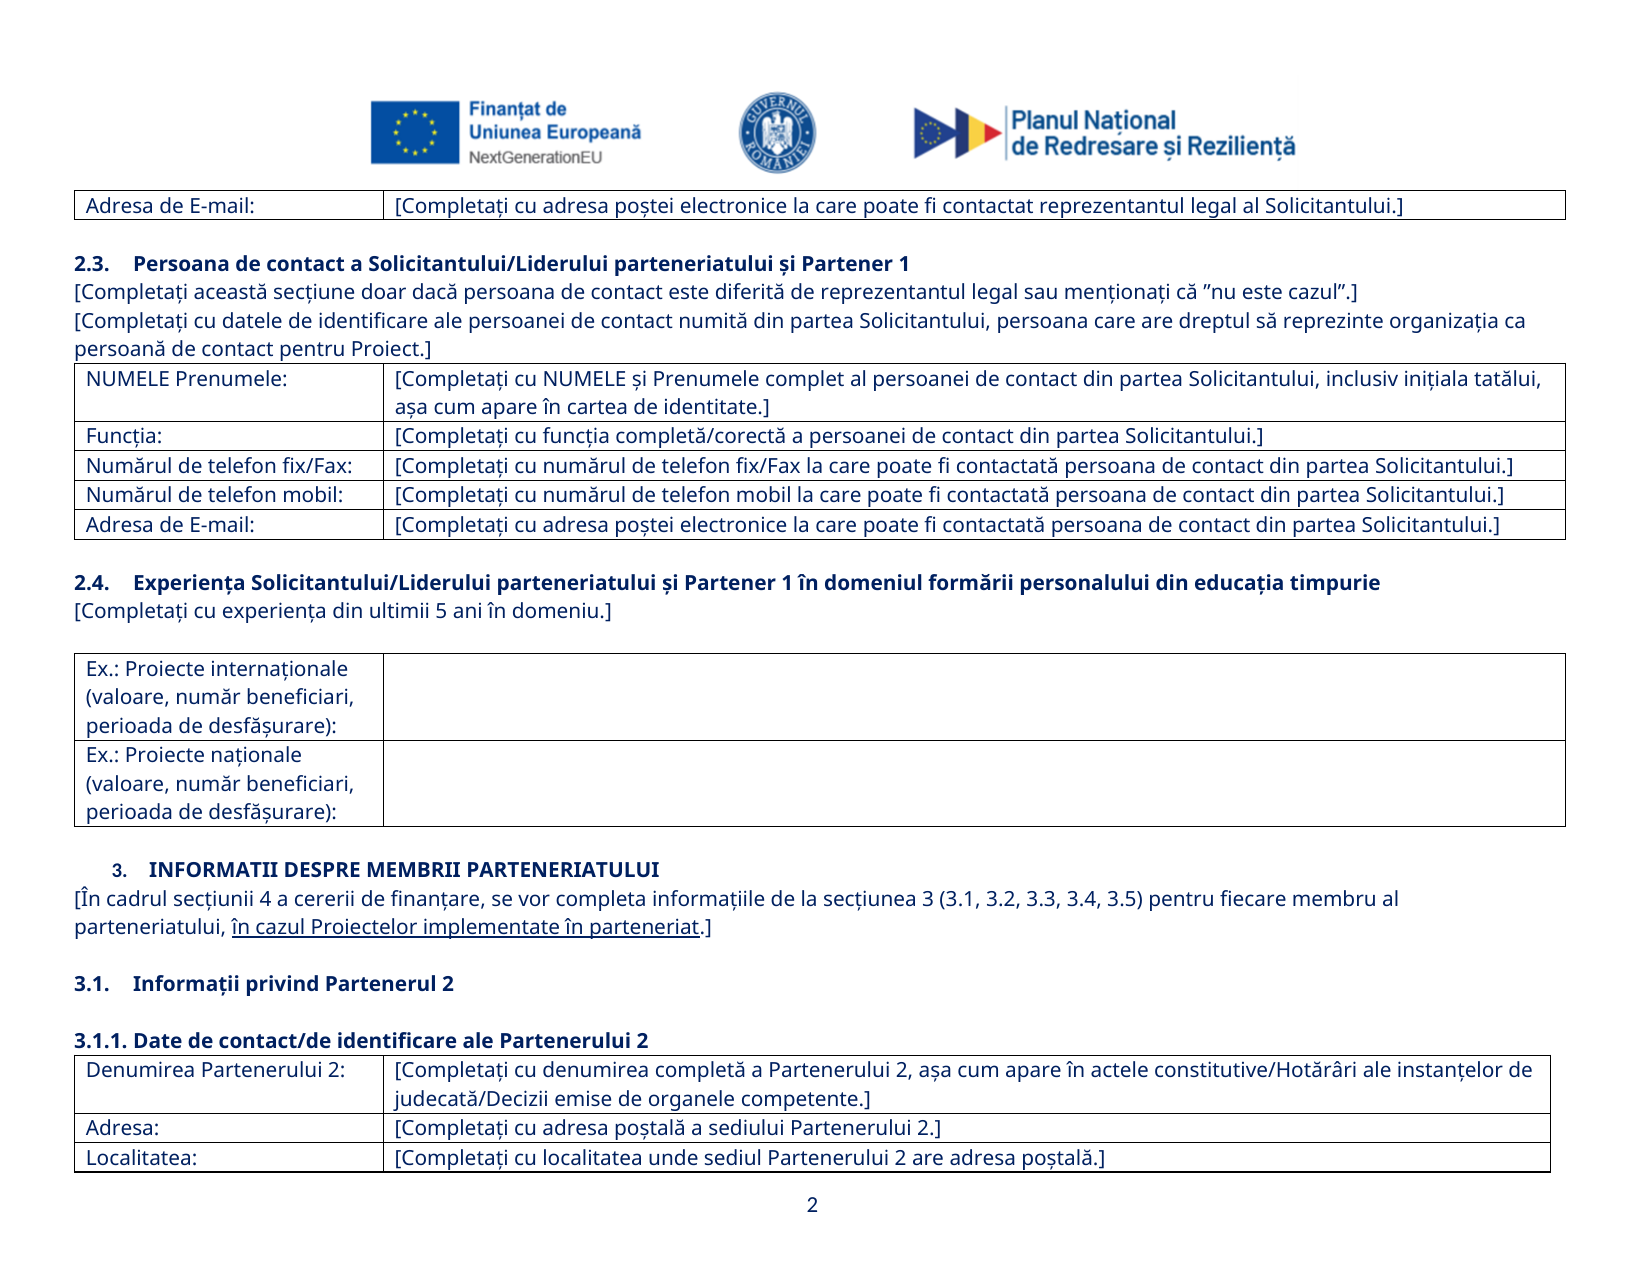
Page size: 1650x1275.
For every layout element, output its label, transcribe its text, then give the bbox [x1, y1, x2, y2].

subtitle INFORMATII DESPRE MEMBRII PARTENERIATULUI [111, 855, 1550, 884]
table_cell [Completați cu adresa poștei electronice la care poate fi contactat reprezentantul legal al Solicitantului.] [384, 191, 1565, 219]
table_cell Localitatea: [75, 1143, 383, 1171]
table_cell Adresa: [75, 1114, 383, 1142]
table_cell [Completați cu localitatea unde sediul Partenerului 2 are adresa poștală.] [384, 1143, 1550, 1171]
table_cell [Completați cu funcția completă/corectă a persoanei de contact din partea Solicitantului.] [384, 422, 1565, 450]
table_header Ex.: Proiecte internaționale (valoare, număr beneficiari, perioada de desfășurare): [75, 654, 383, 739]
table_cell Numărul de telefon fix/Fax: [75, 451, 383, 479]
table_header Denumirea Partenerului 2: [75, 1056, 383, 1112]
subtitle Persoana de contact a Solicitantului/Liderului parteneriatului și Partener 1 [74, 249, 1550, 277]
picture [324, 75, 1300, 190]
table_header NUMELE Prenumele: [75, 364, 383, 421]
table_cell [Completați cu adresa poștei electronice la care poate fi contactată persoana de contact din partea Solicitantului.] [384, 510, 1565, 538]
table_cell [Completați cu adresa poștală a sediului Partenerului 2.] [384, 1114, 1550, 1142]
subtitle Date de contact/de identificare ale Partenerului 2 [74, 1026, 1550, 1054]
table_cell [Completați cu numărul de telefon mobil la care poate fi contactată persoana de contact din partea Solicitantului.] [384, 481, 1565, 509]
table_header [Completați cu NUMELE și Prenumele complet al persoanei de contact din partea Solicitantului, inclusiv inițiala tatălui, așa cum apare în cartea de identitate.] [384, 364, 1565, 421]
table_cell Adresa de E-mail: [75, 191, 383, 219]
table_header [384, 654, 1565, 739]
text [Completați această secțiune doar dacă persoana de contact este diferită de reprezentantul legal sau menționați că ”nu este cazul”.] [74, 277, 1550, 306]
text [Completați cu experiența din ultimii 5 ani în domeniu.] [74, 596, 1550, 625]
table_cell [Completați cu numărul de telefon fix/Fax la care poate fi contactată persoana de contact din partea Solicitantului.] [384, 451, 1565, 479]
table_cell Numărul de telefon mobil: [75, 481, 383, 509]
table_cell Ex.: Proiecte naționale (valoare, număr beneficiari, perioada de desfășurare): [75, 741, 383, 826]
subtitle Informații privind Partenerul 2 [74, 969, 1550, 998]
table_header [Completați cu denumirea completă a Partenerului 2, așa cum apare în actele constitutive/Hotărâri ale instanțelor de judecată/Decizii emise de organele competente.] [384, 1056, 1550, 1112]
table_cell Adresa de E-mail: [75, 510, 383, 538]
table_cell [384, 741, 1565, 826]
table_cell Funcția: [75, 422, 383, 450]
text [În cadrul secțiunii 4 a cererii de finanțare, se vor completa informațiile de la secțiunea 3 (3.1, 3.2, 3.3, 3.4, 3.5) pentru fiecare membru al parteneriatului, în cazul Proiectelor implementate în parteneriat.] [74, 884, 1550, 941]
subtitle Experiența Solicitantului/Liderului parteneriatului și Partener 1 în domeniul formării personalului din educația timpurie [74, 568, 1550, 596]
text [Completați cu datele de identificare ale persoanei de contact numită din partea Solicitantului, persoana care are dreptul să reprezinte organizația ca persoană de contact pentru Proiect.] [74, 306, 1550, 363]
